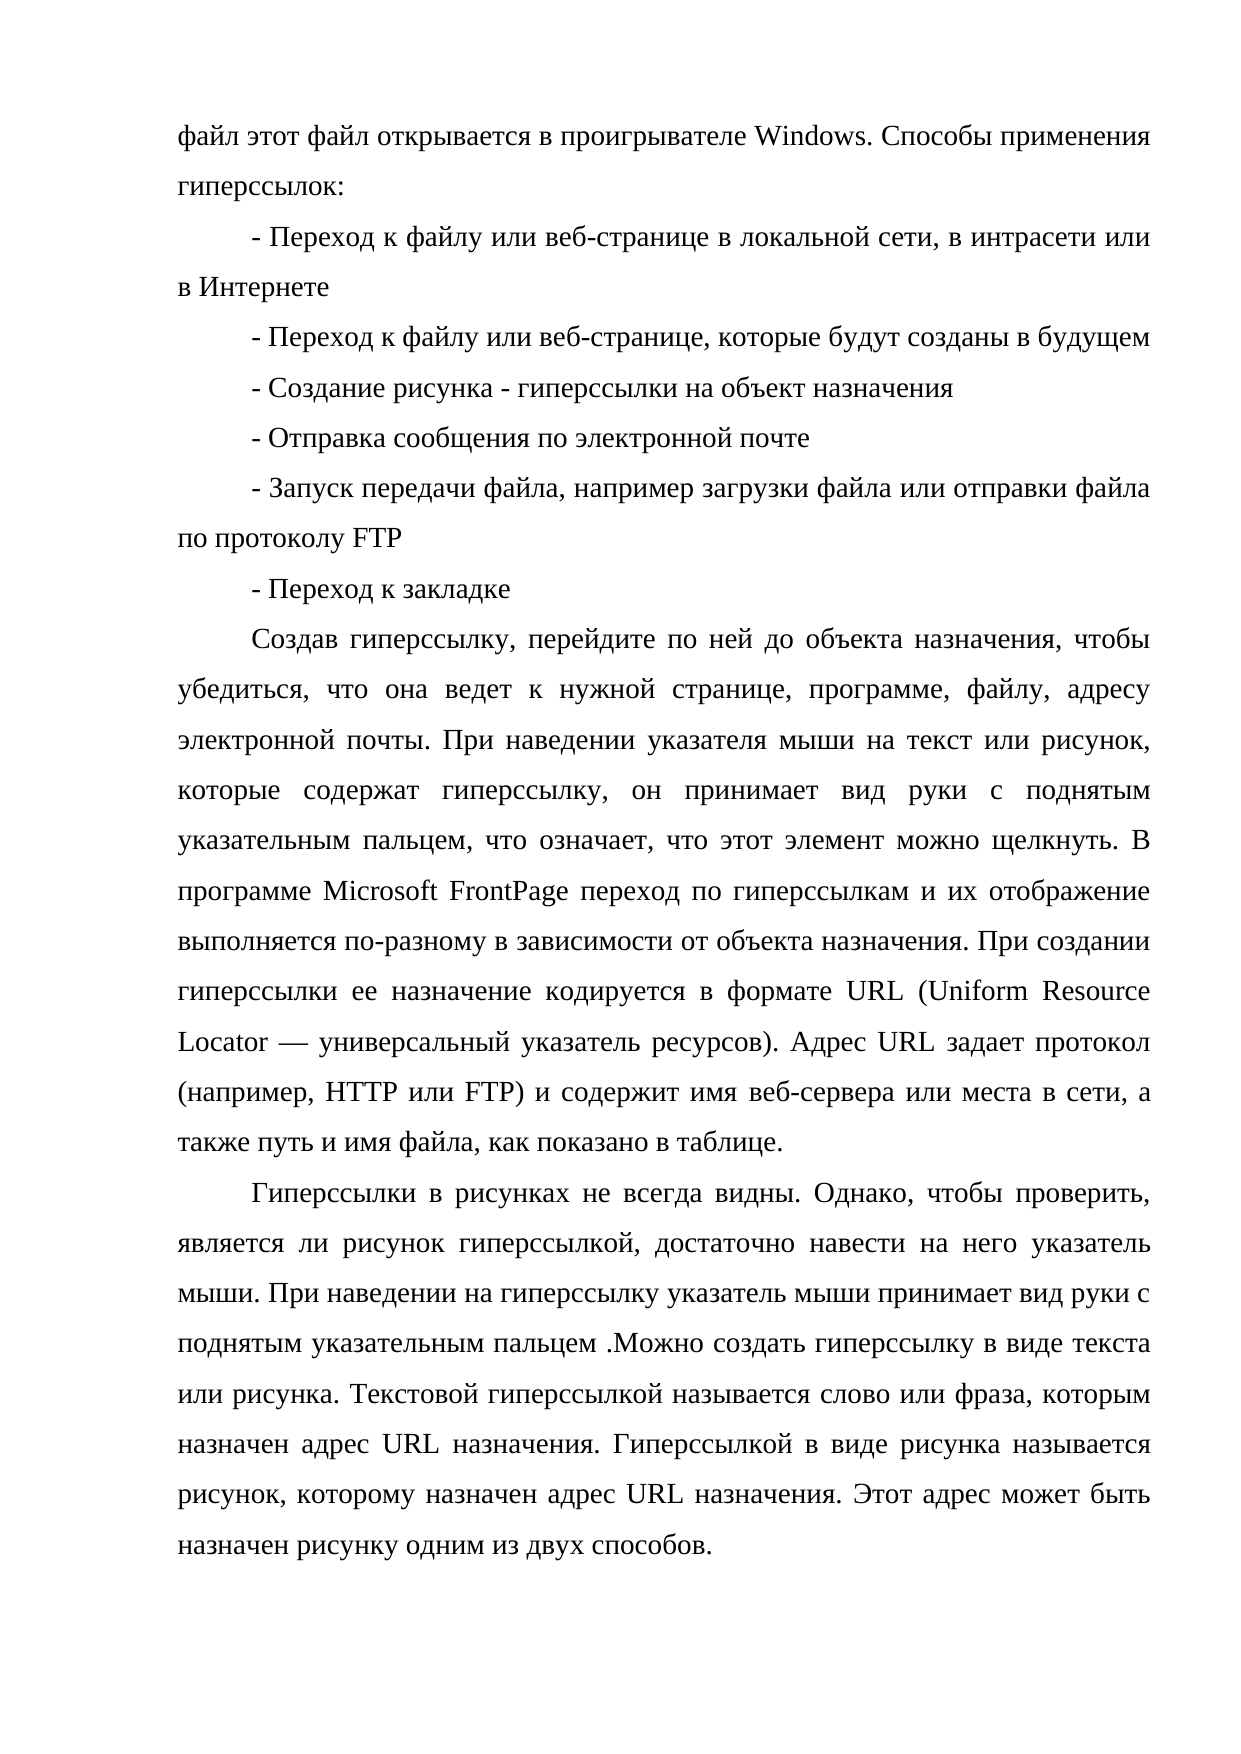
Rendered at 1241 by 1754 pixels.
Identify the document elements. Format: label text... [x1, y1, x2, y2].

text Создав гиперссылку, перейдите по ней до объекта назначения, чтобы убедиться, что она ведет к нужной странице, программе, файлу, адресу электронной почты. При наведении указателя мыши на текст или рисунок, которые содержат гиперссылку, он принимает вид руки с поднятым указательным пальцем, что означает, что этот элемент можно щелкнуть. В программе Microsoft FrontPage переход по гиперссылкам и их отображение выполняется по-разному в зависимости от объекта назначения. При создании гиперссылки ее назначение кодируется в формате URL (Uniform Resource Locator — универсальный указатель ресурсов). Адрес URL задает протокол (например, HTTP или FTP) и содержит имя веб-сервера или места в сети, а также путь и имя файла, как показано в таблице. [177, 621, 1152, 1158]
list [177, 118, 1152, 202]
text - Отправка сообщения по электронной почте [177, 420, 1152, 453]
text - Создание рисунка - гиперссылки на объект назначения [177, 370, 1152, 403]
text Гиперссылки в рисунках не всегда видны. Однако, чтобы проверить, является ли рисунок гиперссылкой, достаточно навести на него указатель мыши. При наведении на гиперссылку указатель мыши принимает вид руки с поднятым указательным пальцем .Можно создать гиперссылку в виде текста или рисунка. Текстовой гиперссылкой называется слово или фраза, которым назначен адрес URL назначения. Гиперссылкой в виде рисунка называется рисунок, которому назначен адрес URL назначения. Этот адрес может быть назначен рисунку одним из двух способов. [177, 1175, 1152, 1560]
text - Переход к закладке [177, 571, 1152, 604]
text - Запуск передачи файла, например загрузки файла или отправки файла по протоколу FTP [177, 470, 1152, 554]
text - Переход к файлу или веб-странице, которые будут созданы в будущем [177, 319, 1152, 353]
text - Переход к файлу или веб-странице в локальной сети, в интрасети или в Интернете [177, 219, 1152, 303]
